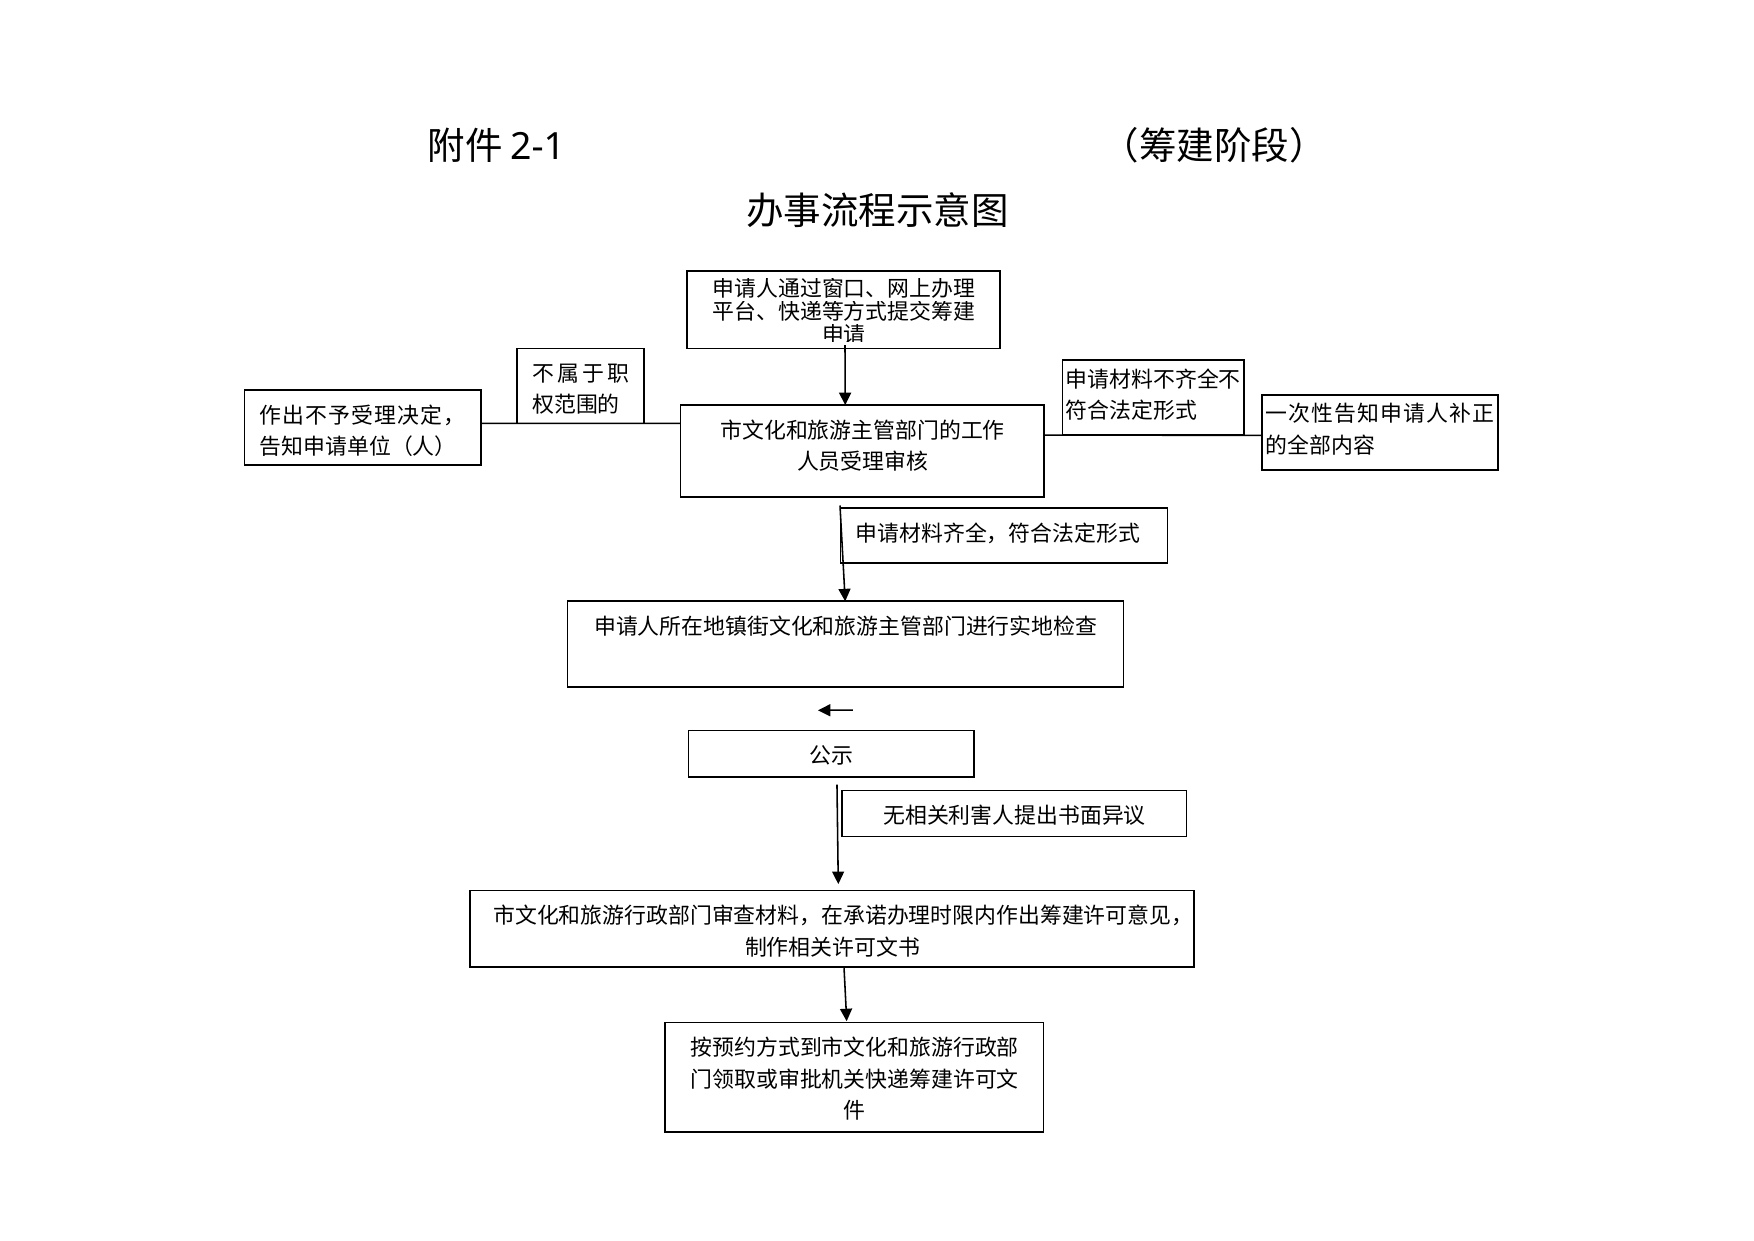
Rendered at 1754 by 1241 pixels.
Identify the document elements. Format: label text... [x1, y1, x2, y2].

text 附件2-1 （筹建阶段） [150, 111, 1604, 176]
text 办事流程示意图 [150, 176, 1604, 241]
